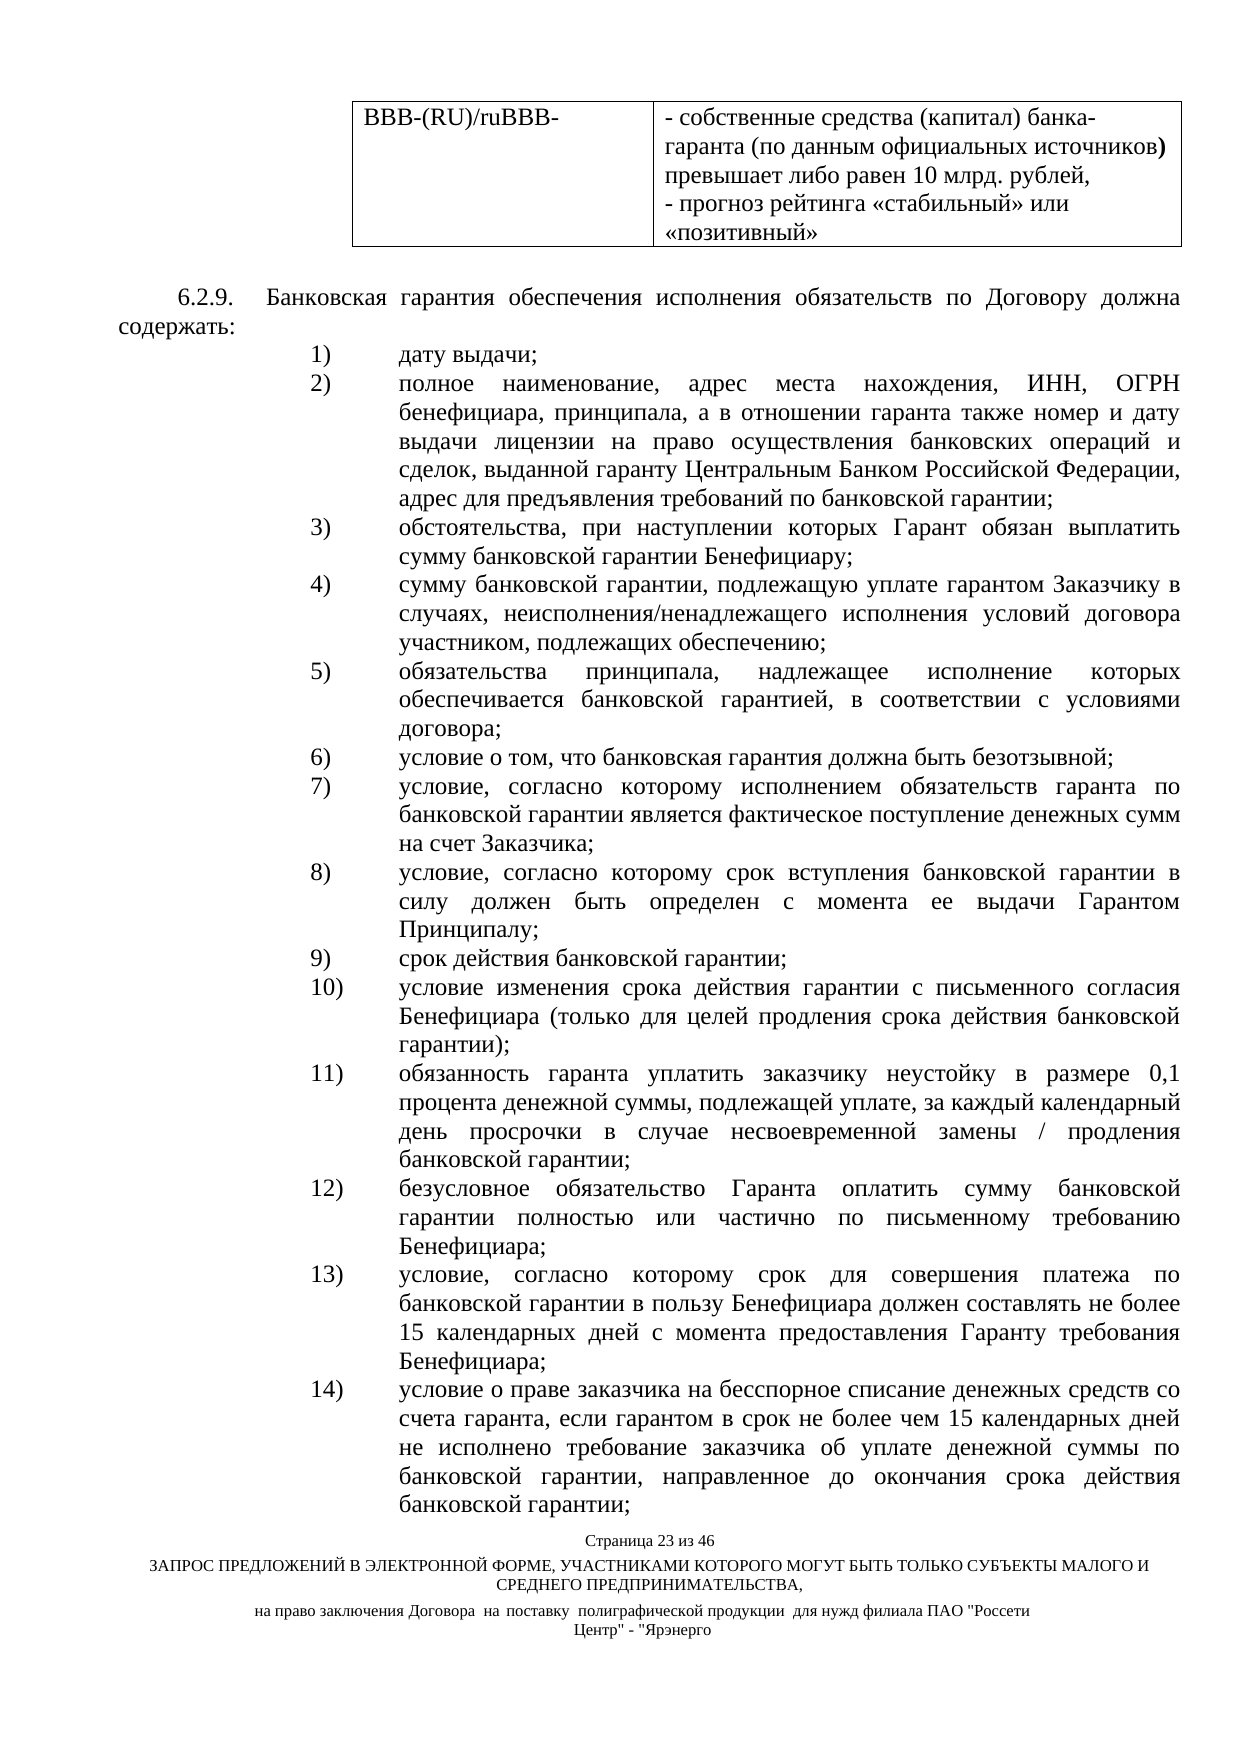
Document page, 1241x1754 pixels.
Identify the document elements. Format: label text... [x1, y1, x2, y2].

list срок действия банковской гарантии; [310, 943, 1181, 972]
list полное наименование, адрес места нахождения, ИНН, ОГРН бенефициара, принципала, а в отношении гаранта также номер и дату выдачи лицензии на право осуществления банковских операций и сделок, выданной гаранту Центральным Банком Российской Федерации, адрес для предъявления требований по банковской гарантии; [310, 368, 1181, 512]
list обстоятельства, при наступлении которых Гарант обязан выплатить сумму банковской гарантии Бенефициару; [310, 512, 1181, 569]
list условие, согласно которому исполнением обязательств гаранта по банковской гарантии является фактическое поступление денежных сумм на счет Заказчика; [310, 771, 1181, 857]
list дату выдачи; [310, 339, 1181, 368]
subtitle Банковская гарантия обеспечения исполнения обязательств по Договору должна содержать: [118, 282, 1181, 339]
list условие изменения срока действия гарантии с письменного согласия Бенефициара (только для целей продления срока действия банковской гарантии); [310, 972, 1181, 1058]
list условие, согласно которому срок для совершения платежа по банковской гарантии в пользу Бенефициара должен составлять не более 15 календарных дней с момента предоставления Гаранту требования Бенефициара; [310, 1259, 1181, 1374]
list сумму банковской гарантии, подлежащую уплате гарантом Заказчику в случаях, неисполнения/ненадлежащего исполнения условий договора участником, подлежащих обеспечению; [310, 569, 1181, 656]
list условие о праве заказчика на бесспорное списание денежных средств со счета гаранта, если гарантом в срок не более чем 15 календарных дней не исполнено требование заказчика об уплате денежной суммы по банковской гарантии, направленное до окончания срока действия банковской гарантии; [310, 1374, 1181, 1518]
table_cell BBB-(RU)/ruBBB- [353, 102, 653, 246]
table_cell - собственные средства (капитал) банка-гаранта (по данным официальных источников) превышает либо равен 10 млрд. рублей, - прогноз рейтинга «стабильный» или «позитивный» [654, 102, 1181, 246]
list обязанность гаранта уплатить заказчику неустойку в размере 0,1 процента денежной суммы, подлежащей уплате, за каждый календарный день просрочки в случае несвоевременной замены / продления банковской гарантии; [310, 1058, 1181, 1173]
list условие о том, что банковская гарантия должна быть безотзывной; [310, 742, 1181, 771]
list условие, согласно которому срок вступления банковской гарантии в силу должен быть определен с момента ее выдачи Гарантом Принципалу; [310, 857, 1181, 943]
list безусловное обязательство Гаранта оплатить сумму банковской гарантии полностью или частично по письменному требованию Бенефициара; [310, 1173, 1181, 1259]
list обязательства принципала, надлежащее исполнение которых обеспечивается банковской гарантией, в соответствии с условиями договора; [310, 656, 1181, 742]
